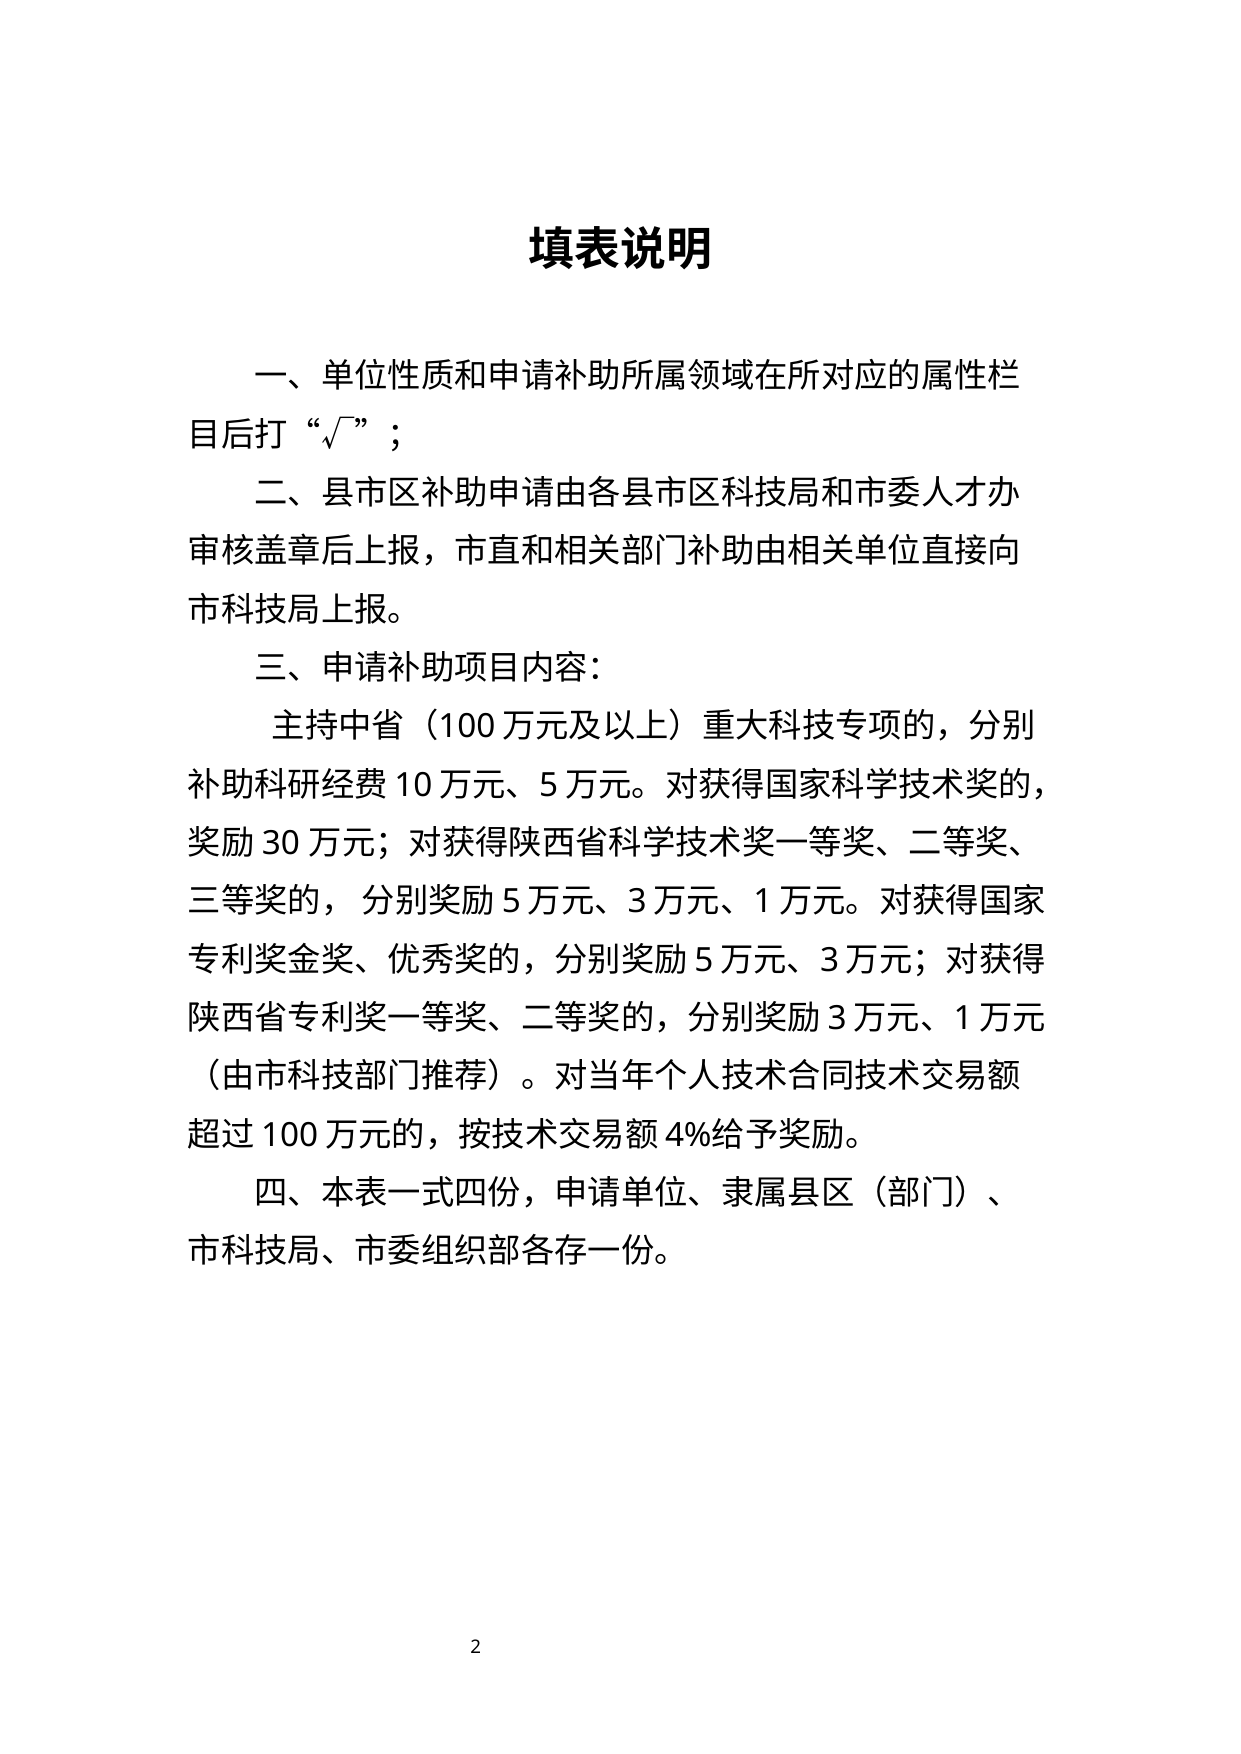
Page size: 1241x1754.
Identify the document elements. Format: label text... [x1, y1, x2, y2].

text 一、单位性质和申请补助所属领域在所对应的属性栏目后打“√”； [187, 341, 1053, 458]
text 三、申请补助项目内容： [187, 633, 1053, 691]
text 二、县市区补助申请由各县市区科技局和市委人才办审核盖章后上报，市直和相关部门补助由相关单位直接向市科技局上报。 [187, 458, 1053, 633]
text 填表说明 [187, 212, 1053, 279]
text 主持中省（100万元及以上）重大科技专项的，分别补助科研经费10万元、5万元。对获得国家科学技术奖的，奖励 30 万元；对获得陕西省科学技术奖一等奖、二等奖、三等奖的， 分别奖励5万元、3万元、1万元。对获得国家专利奖金奖、优秀奖的，分别奖励5万元、3万元；对获得陕西省专利奖一等奖、二等奖的，分别奖励3万元、1万元 （由市科技部门推荐）。对当年个人技术合同技术交易额超过100万元的，按技术交易额4%给予奖励。 [187, 691, 1053, 1158]
text 四、本表一式四份，申请单位、隶属县区（部门）、市科技局、市委组织部各存一份。 [187, 1158, 1053, 1274]
